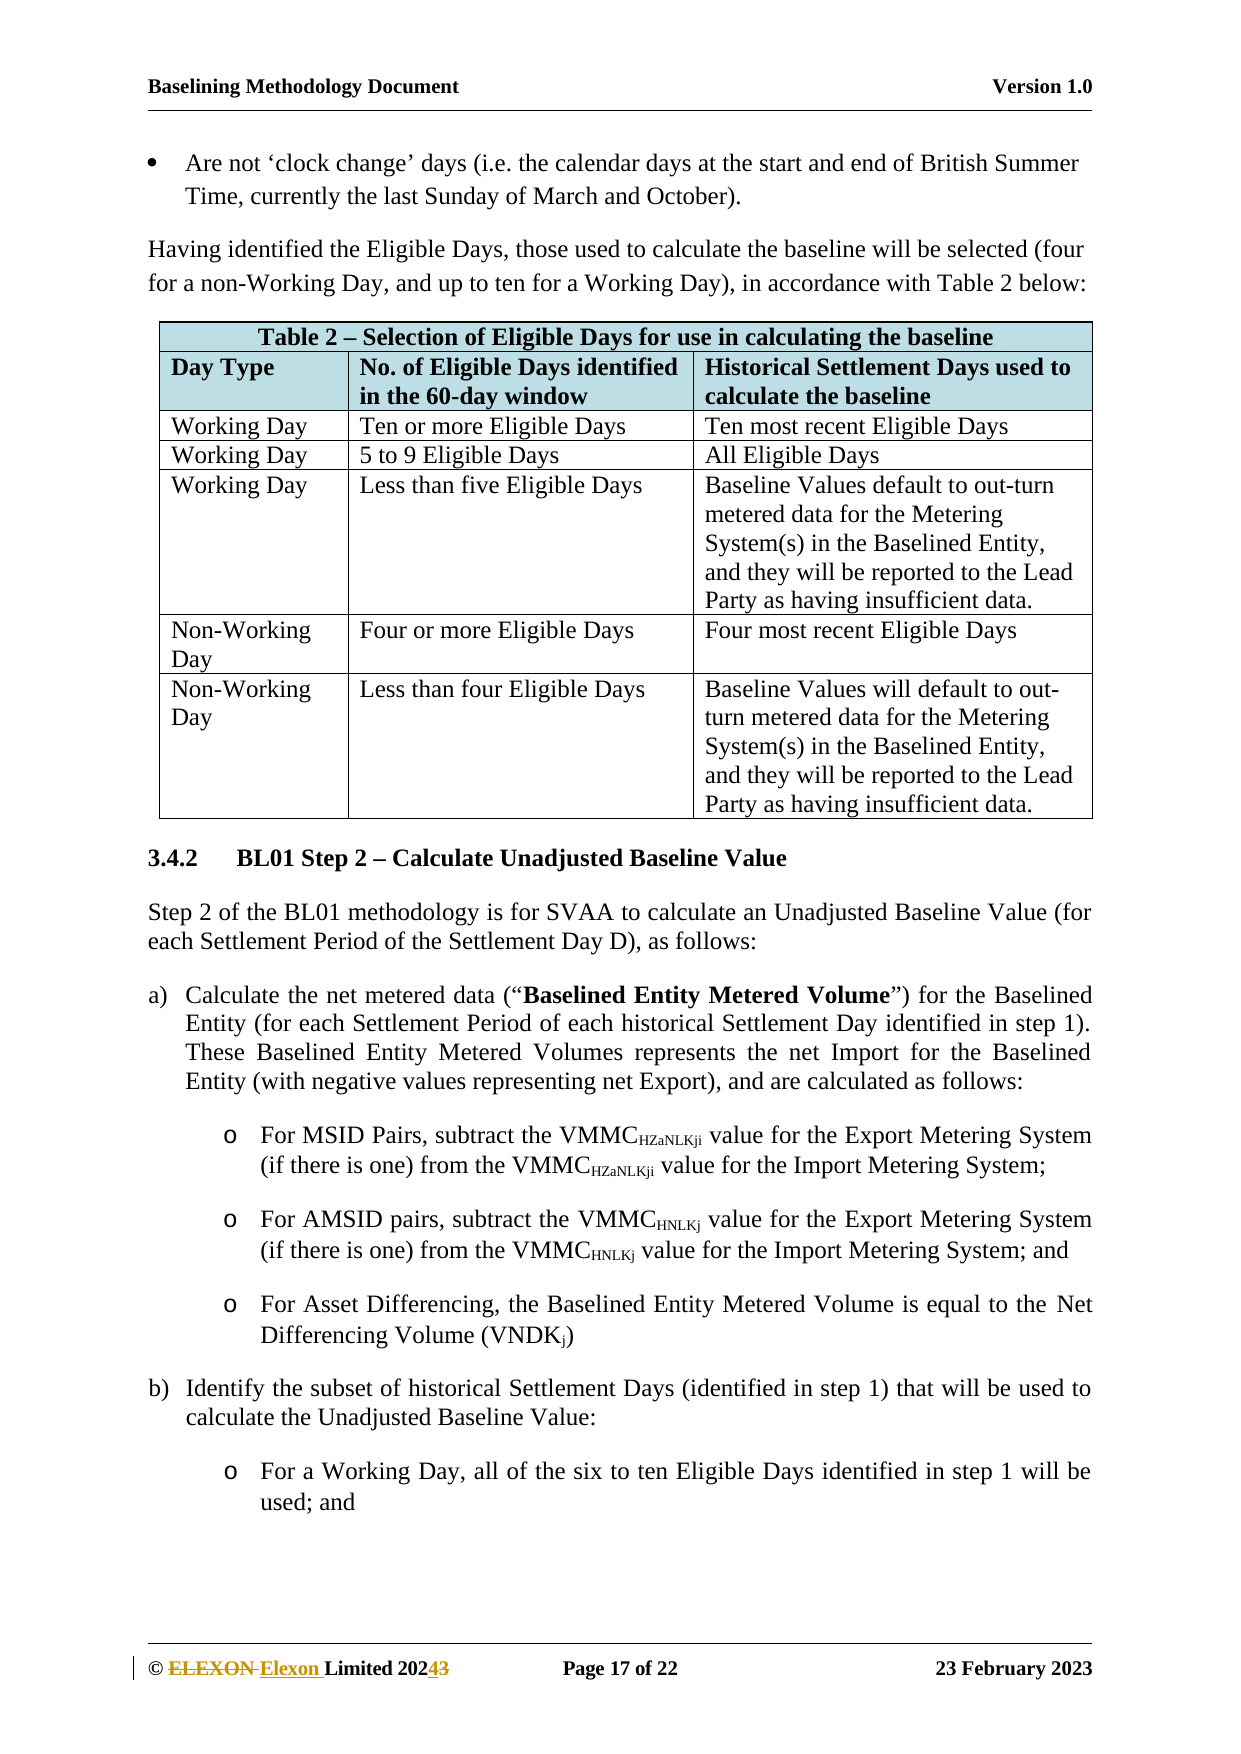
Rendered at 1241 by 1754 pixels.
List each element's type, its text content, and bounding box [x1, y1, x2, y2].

list For Asset Differencing, the Baselined Entity Metered Volume is equal to the Net Differencing Volume (VNDKj) [223, 1289, 1092, 1348]
table_cell Four most recent Eligible Days [694, 615, 1092, 673]
table_cell Four or more Eligible Days [349, 615, 693, 673]
table_cell 5 to 9 Eligible Days [349, 441, 693, 469]
table_cell Day Type [160, 352, 348, 410]
table_cell All Eligible Days [694, 441, 1092, 469]
table_cell Ten most recent Eligible Days [694, 411, 1092, 439]
table_cell Less than five Eligible Days [349, 470, 693, 614]
table_cell Less than four Eligible Days [349, 674, 693, 817]
table_cell Non-Working Day [160, 674, 348, 817]
list For a Working Day, all of the six to ten Eligible Days identified in step 1 will be used; and [223, 1456, 1092, 1516]
list Are not ‘clock change’ days (i.e. the calendar days at the start and end of British Summer Time, currently the last Sunday of March and October). [148, 148, 1092, 209]
table_cell Ten or more Eligible Days [349, 411, 693, 439]
text 3.4.2 BL01 Step 2 – Calculate Unadjusted Baseline Value [148, 843, 1092, 872]
text Step 2 of the BL01 methodology is for SVAA to calculate an Unadjusted Baseline Value (for each Settlement Period of the Settlement Day D), as follows: [148, 897, 1092, 955]
table_cell Working Day [160, 470, 348, 614]
table_cell Working Day [160, 441, 348, 469]
table_cell Non-Working Day [160, 615, 348, 673]
table_header Table 2 – Selection of Eligible Days for use in calculating the baseline [160, 323, 1092, 351]
table_cell Working Day [160, 411, 348, 439]
list Calculate the net metered data (“Baselined Entity Metered Volume”) for the Baselined Entity (for each Settlement Period of each historical Settlement Day identified in step 1). These Baselined Entity Metered Volumes represents the net Import for the Baselined Entity (with negative values representing net Export), and are calculated as follows: [148, 980, 1092, 1095]
list For MSID Pairs, subtract the VMMCHZaNLKji value for the Export Metering System (if there is one) from the VMMCHZaNLKji value for the Import Metering System; [223, 1120, 1092, 1179]
list Identify the subset of historical Settlement Days (identified in step 1) that will be used to calculate the Unadjusted Baseline Value: [148, 1373, 1092, 1431]
table_cell Baseline Values default to out-turn metered data for the Metering System(s) in the Baselined Entity, and they will be reported to the Lead Party as having insufficient data. [694, 470, 1092, 614]
table_cell Baseline Values will default to out-turn metered data for the Metering System(s) in the Baselined Entity, and they will be reported to the Lead Party as having insufficient data. [694, 674, 1092, 817]
table_cell No. of Eligible Days identified in the 60-day window [349, 352, 693, 410]
list For AMSID pairs, subtract the VMMCHNLKj value for the Export Metering System (if there is one) from the VMMCHNLKj value for the Import Metering System; and [223, 1204, 1092, 1264]
table_cell Historical Settlement Days used to calculate the baseline [694, 352, 1092, 410]
text Having identified the Eligible Days, those used to calculate the baseline will be selected (four for a non-Working Day, and up to ten for a Working Day), in accordance with Table 2 below: [148, 234, 1092, 296]
